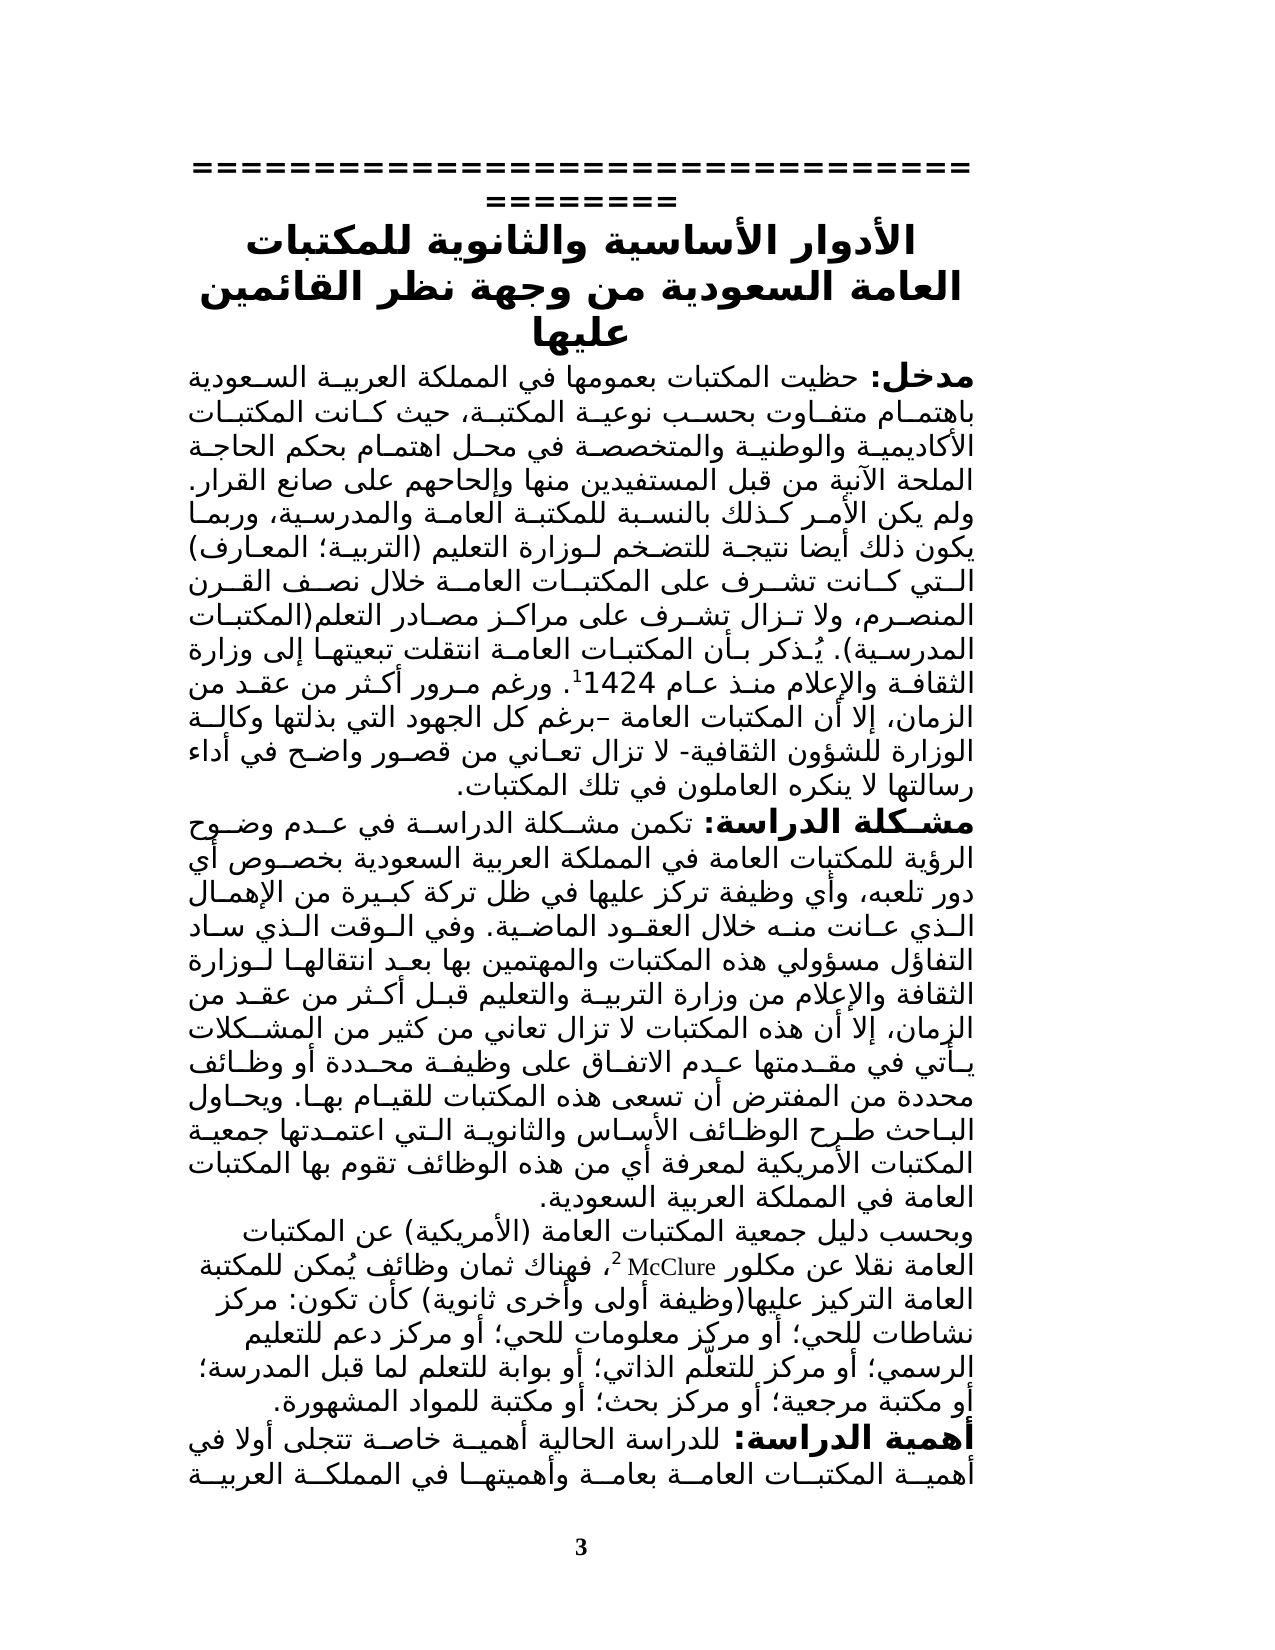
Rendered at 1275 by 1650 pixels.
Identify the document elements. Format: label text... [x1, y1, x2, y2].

text مدخل: حظيت المكتبات بعمومها في المملكة العربية السعودية باهتمام متفاوت بحسب نوعية المكتبة، حيث كانت المكتبات الأكاديمية والوطنية والمتخصصة في محل اهتمام بحكم الحاجة الملحة الآنية من قبل المستفيدين منها وإلحاحهم على صانع القرار. ولم يكن الأمر كذلك بالنسبة للمكتبة العامة والمدرسية، وربما يكون ذلك أيضا نتيجة للتضخم لوزارة التعليم (التربية؛ المعارف) التي كانت تشرف على المكتبات العامة خلال نصف القرن المنصرم، ولا تزال تشرف على مراكز مصادر التعلم(المكتبات المدرسية). يُذكر بأن المكتبات العامة انتقلت تبعيتها إلى وزارة الثقافة والإعلام منذ عام 1424. ورغم مرور أكثر من عقد من الزمان، إلا أن المكتبات العامة –برغم كل الجهود التي بذلتها وكالة الوزارة للشؤون الثقافية- لا تزال تعاني من قصور واضح في أداء رسالتها لا ينكره العاملون في تلك المكتبات. [187, 356, 975, 802]
text مشكلة الدراسة: تكمن مشكلة الدراسة في عدم وضوح الرؤية للمكتبات العامة في المملكة العربية السعودية بخصوص أي دور تلعبه، وأي وظيفة تركز عليها في ظل تركة كبيرة من الإهمال الذي عانت منه خلال العقود الماضية. وفي الوقت الذي ساد التفاؤل مسؤولي هذه المكتبات والمهتمين بها بعد انتقالها لوزارة الثقافة والإعلام من وزارة التربية والتعليم قبل أكثر من عقد من الزمان، إلا أن هذه المكتبات لا تزال تعاني من كثير من المشكلات يأتي في مقدمتها عدم الاتفاق على وظيفة محددة أو وظائف محددة من المفترض أن تسعى هذه المكتبات للقيام بها. ويحاول الباحث طرح الوظائف الأساس والثانوية التي اعتمدتها جمعية المكتبات الأمريكية لمعرفة أي من هذه الوظائف تقوم بها المكتبات العامة في المملكة العربية السعودية. [187, 802, 975, 1215]
text الأدوار الأساسية والثانوية للمكتبات العامة السعودية من وجهة نظر القائمين عليها [187, 218, 975, 356]
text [187, 1418, 975, 1491]
text وبحسب دليل جمعية المكتبات العامة (الأمريكية) عن المكتبات العامة نقلا عن مكلور McClure ، فهناك ثمان وظائف يُمكن للمكتبة العامة التركيز عليها(وظيفة أولى وأخرى ثانوية) كأن تكون: مركز نشاطات للحي؛ أو مركز معلومات للحي؛ أو مركز دعم للتعليم الرسمي؛ أو مركز للتعلّم الذاتي؛ أو بوابة للتعلم لما قبل المدرسة؛ أو مكتبة مرجعية؛ أو مركز بحث؛ أو مكتبة للمواد المشهورة. [187, 1215, 975, 1418]
text ======================================== [187, 150, 975, 218]
